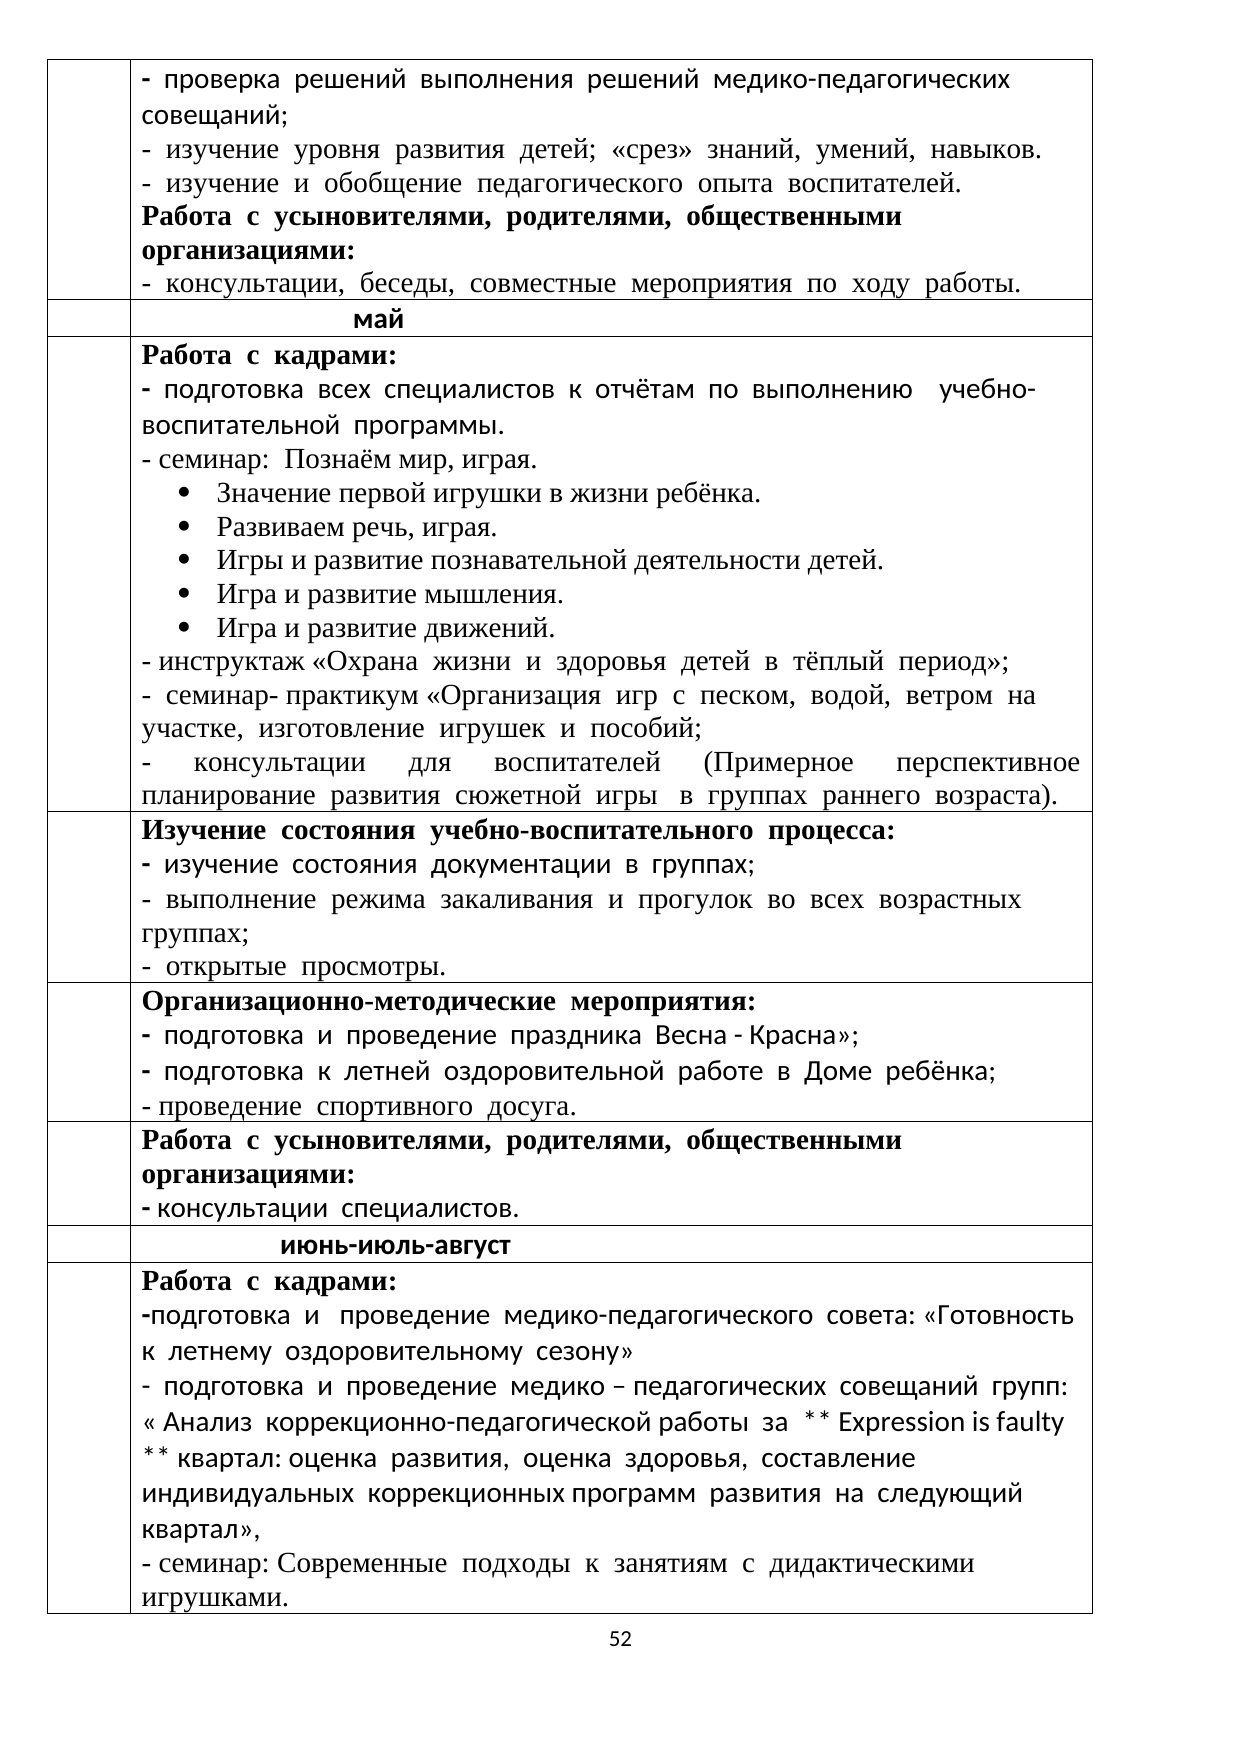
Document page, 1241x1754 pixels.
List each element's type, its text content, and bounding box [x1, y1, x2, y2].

table_cell [48, 337, 130, 811]
table_cell [48, 1122, 130, 1225]
table_cell [48, 1263, 130, 1613]
table_cell Организационно-методические мероприятия: - подготовка и проведение праздника Весна - Красна»; - подготовка к летней оздоровительной работе в Доме ребёнка; - проведение спортивного досуга. [131, 983, 1092, 1121]
table_cell [48, 812, 130, 982]
table_cell Изучение состояния учебно-воспитательного процесса: - изучение состояния документации в группах; - выполнение режима закаливания и прогулок во всех возрастных группах; - открытые просмотры. [131, 812, 1092, 982]
table_cell [48, 1226, 130, 1262]
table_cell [131, 1263, 1092, 1613]
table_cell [131, 60, 1092, 299]
table_cell [48, 983, 130, 1121]
table_cell [48, 300, 130, 336]
table_cell Работа с кадрами: - подготовка всех специалистов к отчётам по выполнению учебно-воспитательной программы. - семинар: Познаём мир, играя. Значение первой игрушки в жизни ребёнка. Развиваем речь, играя. Игры и развитие познавательной деятельности детей. Игра и развитие мышления. Игра и развитие движений. - инструктаж «Охрана жизни и здоровья детей в тёплый период»; - семинар- практикум «Организация игр с песком, водой, ветром на участке, изготовление игрушек и пособий; - консультации для воспитателей (Примерное перспективное планирование развития сюжетной игры в группах раннего возраста). [131, 337, 1092, 811]
table_cell июнь-июль-август [131, 1226, 1092, 1262]
table_cell [48, 60, 130, 299]
table_cell Работа с усыновителями, родителями, общественными организациями: - консультации специалистов. [131, 1122, 1092, 1225]
table_cell май [131, 300, 1092, 336]
